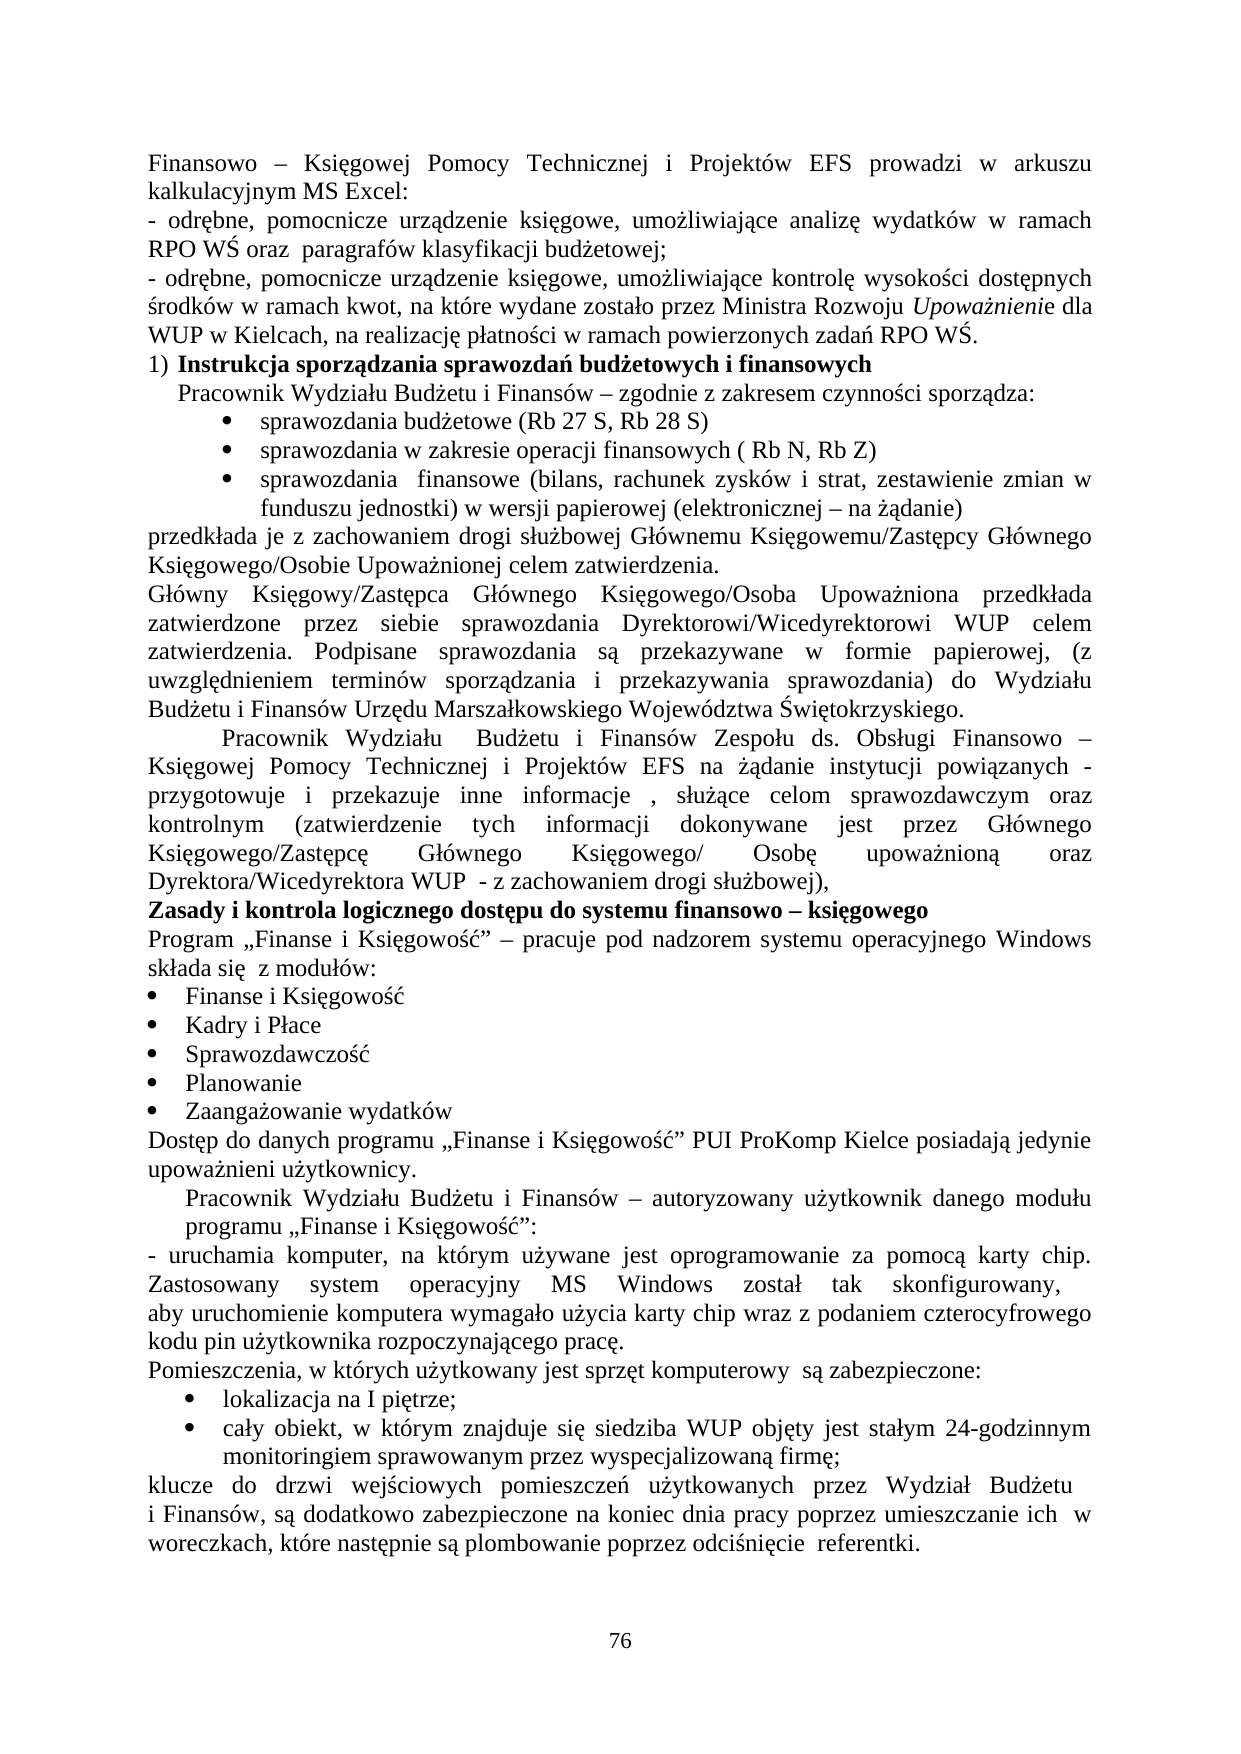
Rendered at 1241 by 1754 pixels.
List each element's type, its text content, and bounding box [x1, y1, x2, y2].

list Instrukcja sporządzania sprawozdań budżetowych i finansowych [148, 349, 1093, 378]
list sprawozdania finansowe (bilans, rachunek zysków i strat, zestawienie zmian w funduszu jednostki) w wersji papierowej (elektronicznej – na żądanie) [223, 464, 1093, 521]
text Pracownik Wydziału Budżetu i Finansów – zgodnie z zakresem czynności sporządza: [177, 378, 1093, 406]
text Program „Finanse i Księgowość” – pracuje pod nadzorem systemu operacyjnego Windows składa się z modułów: [148, 924, 1093, 981]
list sprawozdania budżetowe (Rb 27 S, Rb 28 S) [223, 406, 1093, 435]
list cały obiekt, w którym znajduje się siedziba WUP objęty jest stałym 24-godzinnym monitoringiem sprawowanym przez wyspecjalizowaną firmę; [185, 1413, 1093, 1470]
list Zaangażowanie wydatków [148, 1096, 1093, 1125]
text Główny Księgowy/Zastępca Głównego Księgowego/Osoba Upoważniona przedkłada zatwierdzone przez siebie sprawozdania Dyrektorowi/Wicedyrektorowi WUP celem zatwierdzenia. Podpisane sprawozdania są przekazywane w formie papierowej, (z uwzględnieniem terminów sporządzania i przekazywania sprawozdania) do Wydziału Budżetu i Finansów Urzędu Marszałkowskiego Województwa Świętokrzyskiego. [148, 579, 1093, 723]
text Pomieszczenia, w których użytkowany jest sprzęt komputerowy są zabezpieczone: [148, 1355, 1093, 1384]
list Sprawozdawczość [148, 1039, 1093, 1068]
text - odrębne, pomocnicze urządzenie księgowe, umożliwiające kontrolę wysokości dostępnych środków w ramach kwot, na które wydane zostało przez Ministra Rozwoju Upoważnienie dla WUP w Kielcach, na realizację płatności w ramach powierzonych zadań RPO WŚ. [148, 263, 1093, 349]
text przedkłada je z zachowaniem drogi służbowej Głównemu Księgowemu/Zastępcy Głównego Księgowego/Osobie Upoważnionej celem zatwierdzenia. [148, 521, 1093, 579]
list sprawozdania w zakresie operacji finansowych ( Rb N, Rb Z) [223, 435, 1093, 464]
text Dostęp do danych programu „Finanse i Księgowość” PUI ProKomp Kielce posiadają jedynie upoważnieni użytkownicy. [148, 1125, 1093, 1183]
text klucze do drzwi wejściowych pomieszczeń użytkowanych przez Wydział Budżetu i Finansów, są dodatkowo zabezpieczone na koniec dnia pracy poprzez umieszczanie ich w woreczkach, które następnie są plombowanie poprzez odciśnięcie referentki. [148, 1470, 1093, 1556]
text Zasady i kontrola logicznego dostępu do systemu finansowo – księgowego [148, 895, 1093, 924]
list Finanse i Księgowość [148, 981, 1093, 1010]
text Pracownik Wydziału Budżetu i Finansów – autoryzowany użytkownik danego modułu programu „Finanse i Księgowość”: [185, 1183, 1093, 1240]
list Kadry i Płace [148, 1010, 1093, 1039]
text - uruchamia komputer, na którym używane jest oprogramowanie za pomocą karty chip. Zastosowany system operacyjny MS Windows został tak skonfigurowany, aby uruchomienie komputera wymagało użycia karty chip wraz z podaniem czterocyfrowego kodu pin użytkownika rozpoczynającego pracę. [148, 1240, 1093, 1355]
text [148, 148, 1093, 205]
list lokalizacja na I piętrze; [185, 1384, 1093, 1413]
text Pracownik Wydziału Budżetu i Finansów Zespołu ds. Obsługi Finansowo – Księgowej Pomocy Technicznej i Projektów EFS na żądanie instytucji powiązanych - przygotowuje i przekazuje inne informacje , służące celom sprawozdawczym oraz kontrolnym (zatwierdzenie tych informacji dokonywane jest przez Głównego Księgowego/Zastępcę Głównego Księgowego/ Osobę upoważnioną oraz Dyrektora/Wicedyrektora WUP - z zachowaniem drogi służbowej), [148, 723, 1093, 895]
list Planowanie [148, 1068, 1093, 1096]
text - odrębne, pomocnicze urządzenie księgowe, umożliwiające analizę wydatków w ramach RPO WŚ oraz paragrafów klasyfikacji budżetowej; [148, 205, 1093, 263]
